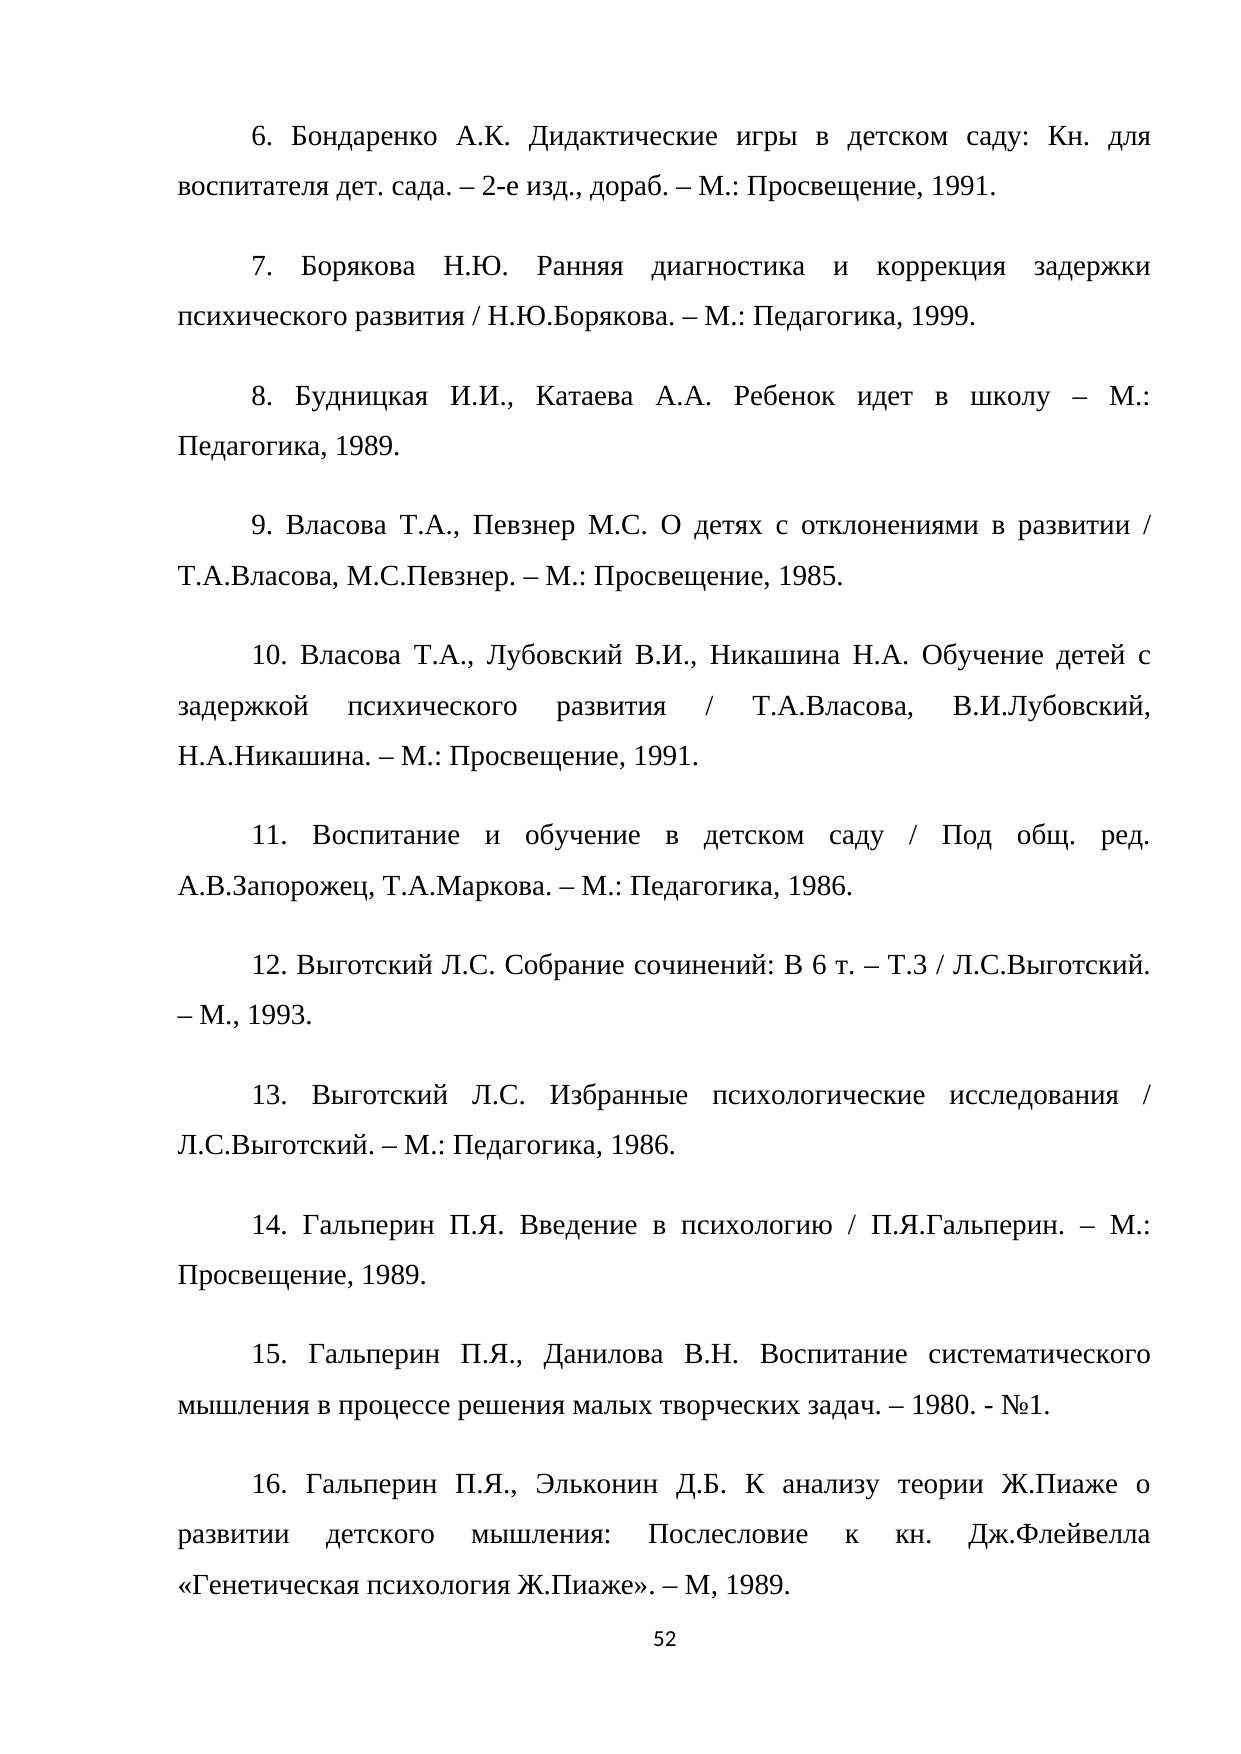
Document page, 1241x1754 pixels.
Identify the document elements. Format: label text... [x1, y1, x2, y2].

text 13. Выготский Л.С. Избранные психологические исследования / Л.С.Выготский. – М.: Педагогика, 1986. [177, 1077, 1152, 1161]
text 11. Воспитание и обучение в детском саду / Под общ. ред. А.В.Запорожец, Т.А.Маркова. – М.: Педагогика, 1986. [177, 817, 1152, 901]
text 7. Борякова Н.Ю. Ранняя диагностика и коррекция задержки психического развития / Н.Ю.Борякова. – М.: Педагогика, 1999. [177, 248, 1152, 332]
text 14. Гальперин П.Я. Введение в психологию / П.Я.Гальперин. – М.: Просвещение, 1989. [177, 1207, 1152, 1291]
text 9. Власова Т.А., Певзнер М.С. О детях с отклонениями в развитии / Т.А.Власова, М.С.Певзнер. – М.: Просвещение, 1985. [177, 507, 1152, 591]
text 10. Власова Т.А., Лубовский В.И., Никашина Н.А. Обучение детей с задержкой психического развития / Т.А.Власова, В.И.Лубовский, Н.А.Никашина. – М.: Просвещение, 1991. [177, 637, 1152, 771]
text 8. Будницкая И.И., Катаева А.А. Ребенок идет в школу – М.: Педагогика, 1989. [177, 378, 1152, 462]
text 16. Гальперин П.Я., Эльконин Д.Б. К анализу теории Ж.Пиаже о развитии детского мышления: Послесловие к кн. Дж.Флейвелла «Генетическая психология Ж.Пиаже». – М, 1989. [177, 1466, 1152, 1601]
text 12. Выготский Л.С. Собрание сочинений: В 6 т. – Т.3 / Л.С.Выготский. – М., 1993. [177, 947, 1152, 1031]
text 6. Бондаренко А.К. Дидактические игры в детском саду: Кн. для воспитателя дет. сада. – 2-е изд., дораб. – М.: Просвещение, 1991. [177, 118, 1152, 202]
text 15. Гальперин П.Я., Данилова В.Н. Воспитание систематического мышления в процессе решения малых творческих задач. – 1980. - №1. [177, 1337, 1152, 1420]
